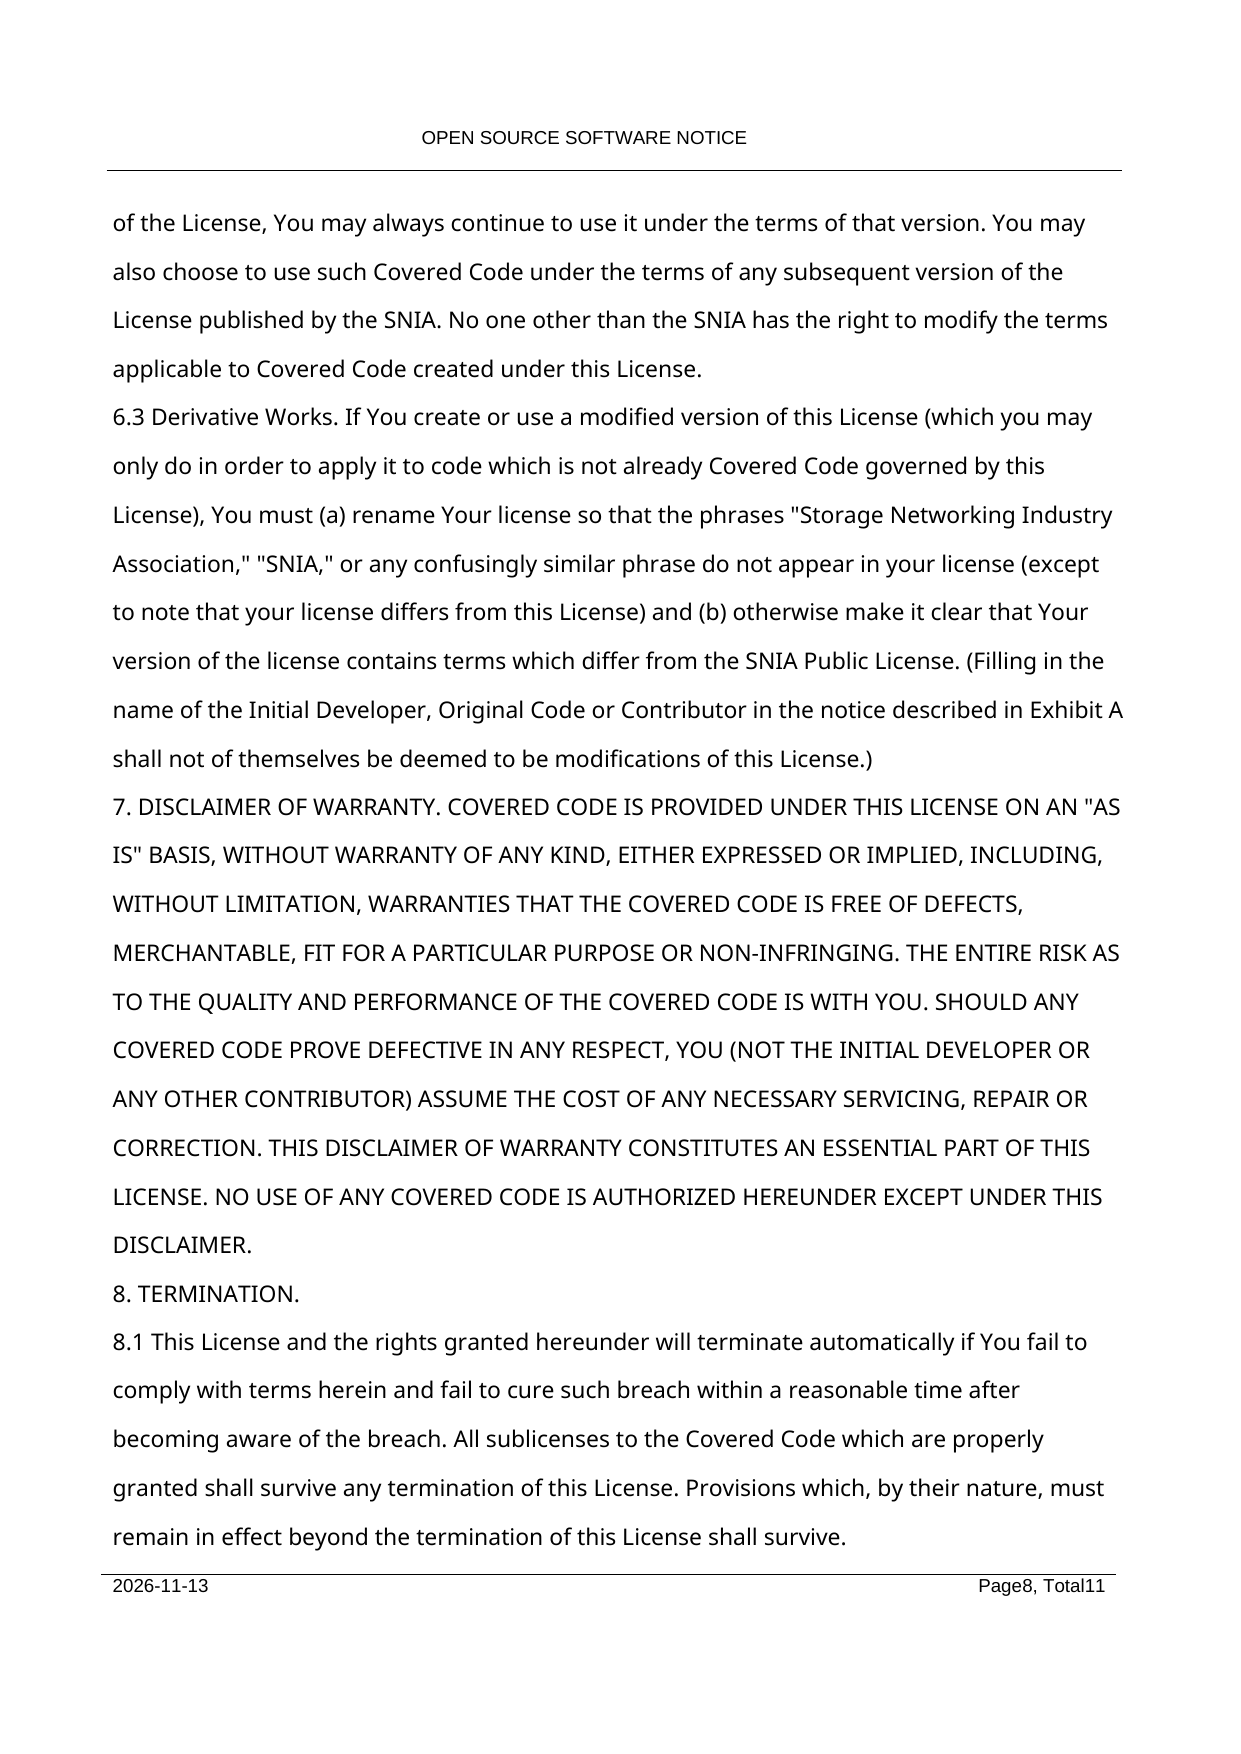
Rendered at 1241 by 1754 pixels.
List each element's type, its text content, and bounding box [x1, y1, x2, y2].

text 8. TERMINATION. [112, 1277, 1128, 1309]
text 6.3 Derivative Works. If You create or use a modified version of this License (which you may only do in order to apply it to code which is not already Covered Code governed by this License), You must (a) rename Your license so that the phrases "Storage Networking Industry Association," "SNIA," or any confusingly similar phrase do not appear in your license (except to note that your license differs from this License) and (b) otherwise make it clear that Your version of the license contains terms which differ from the SNIA Public License. (Filling in the name of the Initial Developer, Original Code or Contributor in the notice described in Exhibit A shall not of themselves be deemed to be modifications of this License.) [112, 401, 1128, 774]
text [112, 206, 1128, 385]
text 7. DISCLAIMER OF WARRANTY. COVERED CODE IS PROVIDED UNDER THIS LICENSE ON AN "AS IS" BASIS, WITHOUT WARRANTY OF ANY KIND, EITHER EXPRESSED OR IMPLIED, INCLUDING, WITHOUT LIMITATION, WARRANTIES THAT THE COVERED CODE IS FREE OF DEFECTS, MERCHANTABLE, FIT FOR A PARTICULAR PURPOSE OR NON-INFRINGING. THE ENTIRE RISK AS TO THE QUALITY AND PERFORMANCE OF THE COVERED CODE IS WITH YOU. SHOULD ANY COVERED CODE PROVE DEFECTIVE IN ANY RESPECT, YOU (NOT THE INITIAL DEVELOPER OR ANY OTHER CONTRIBUTOR) ASSUME THE COST OF ANY NECESSARY SERVICING, REPAIR OR CORRECTION. THIS DISCLAIMER OF WARRANTY CONSTITUTES AN ESSENTIAL PART OF THIS LICENSE. NO USE OF ANY COVERED CODE IS AUTHORIZED HEREUNDER EXCEPT UNDER THIS DISCLAIMER. [112, 790, 1128, 1261]
text 8.1 This License and the rights granted hereunder will terminate automatically if You fail to comply with terms herein and fail to cure such breach within a reasonable time after becoming aware of the breach. All sublicenses to the Covered Code which are properly granted shall survive any termination of this License. Provisions which, by their nature, must remain in effect beyond the termination of this License shall survive. [112, 1325, 1128, 1553]
